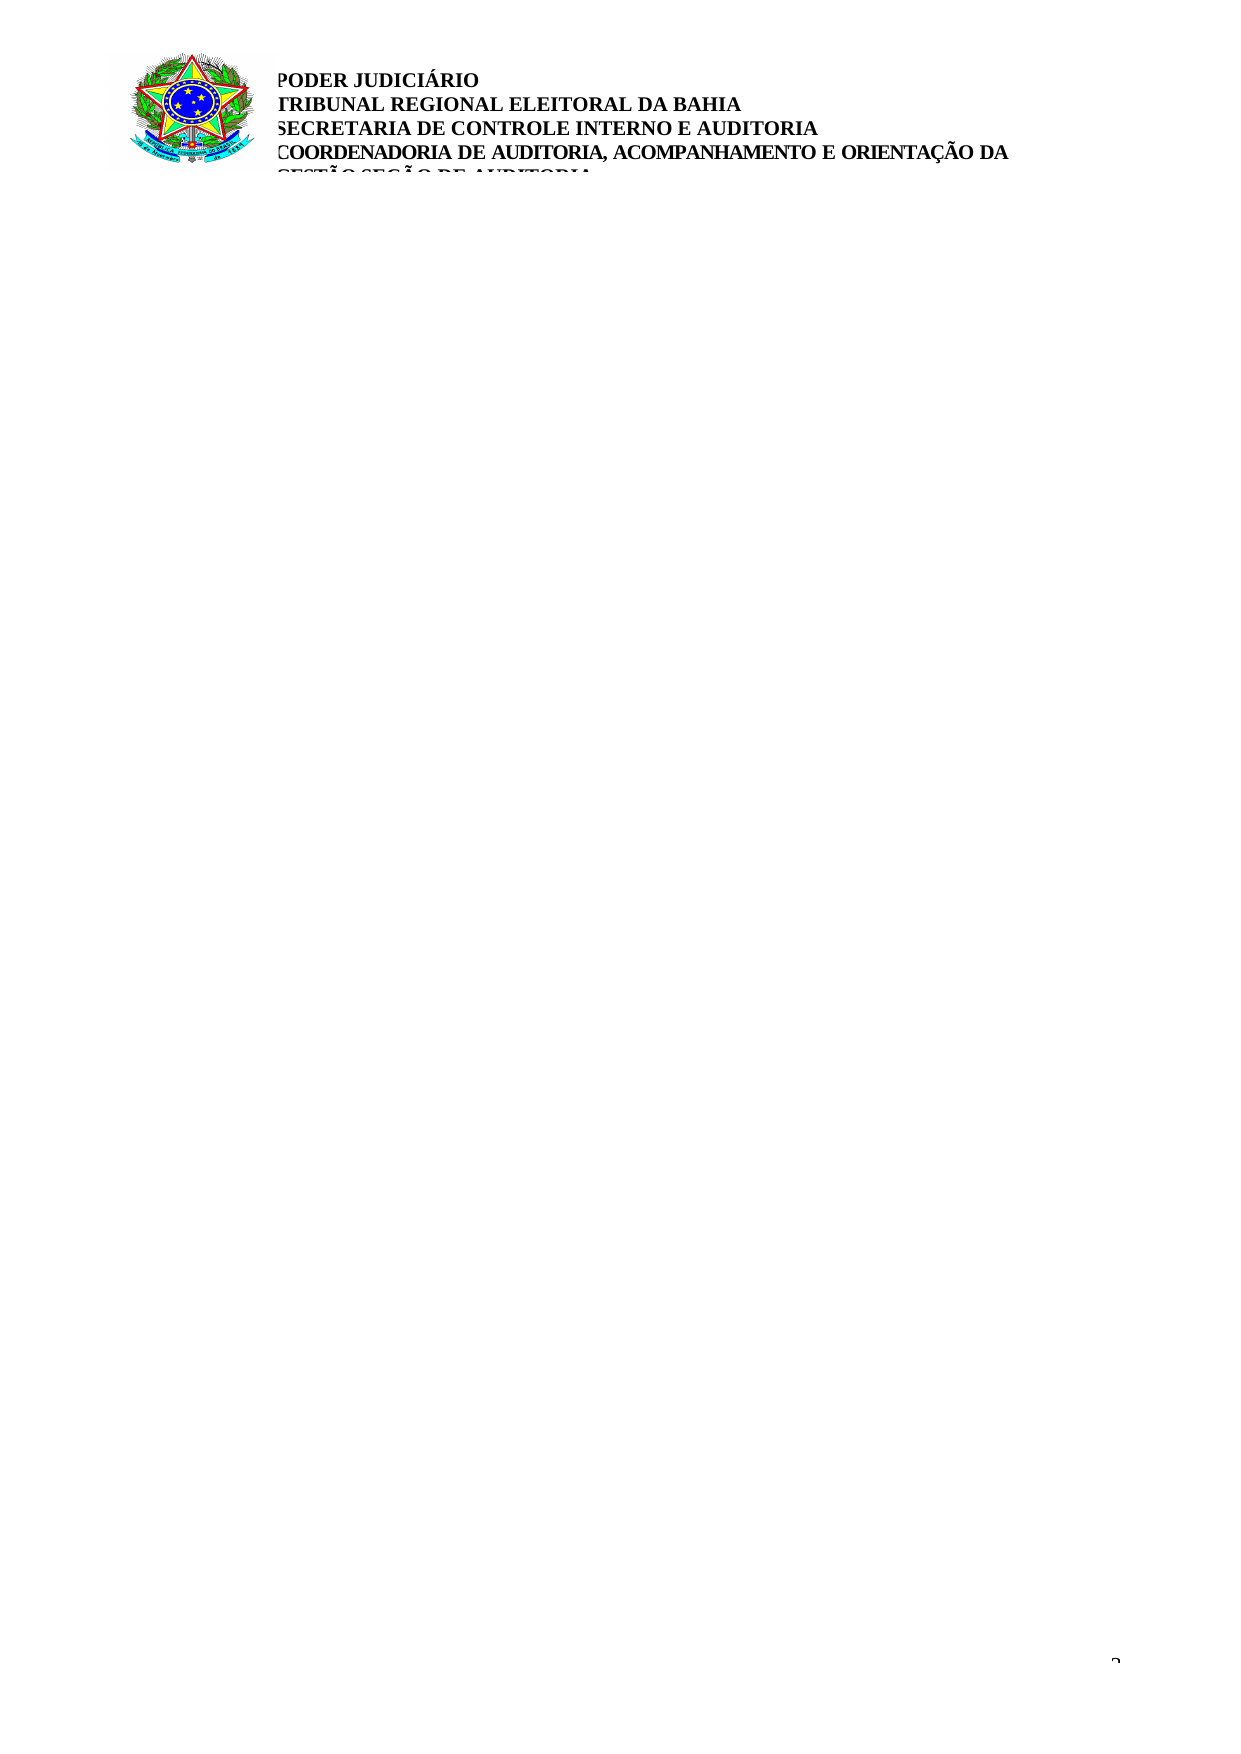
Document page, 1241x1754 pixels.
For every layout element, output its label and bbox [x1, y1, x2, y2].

picture [104, 51, 279, 172]
